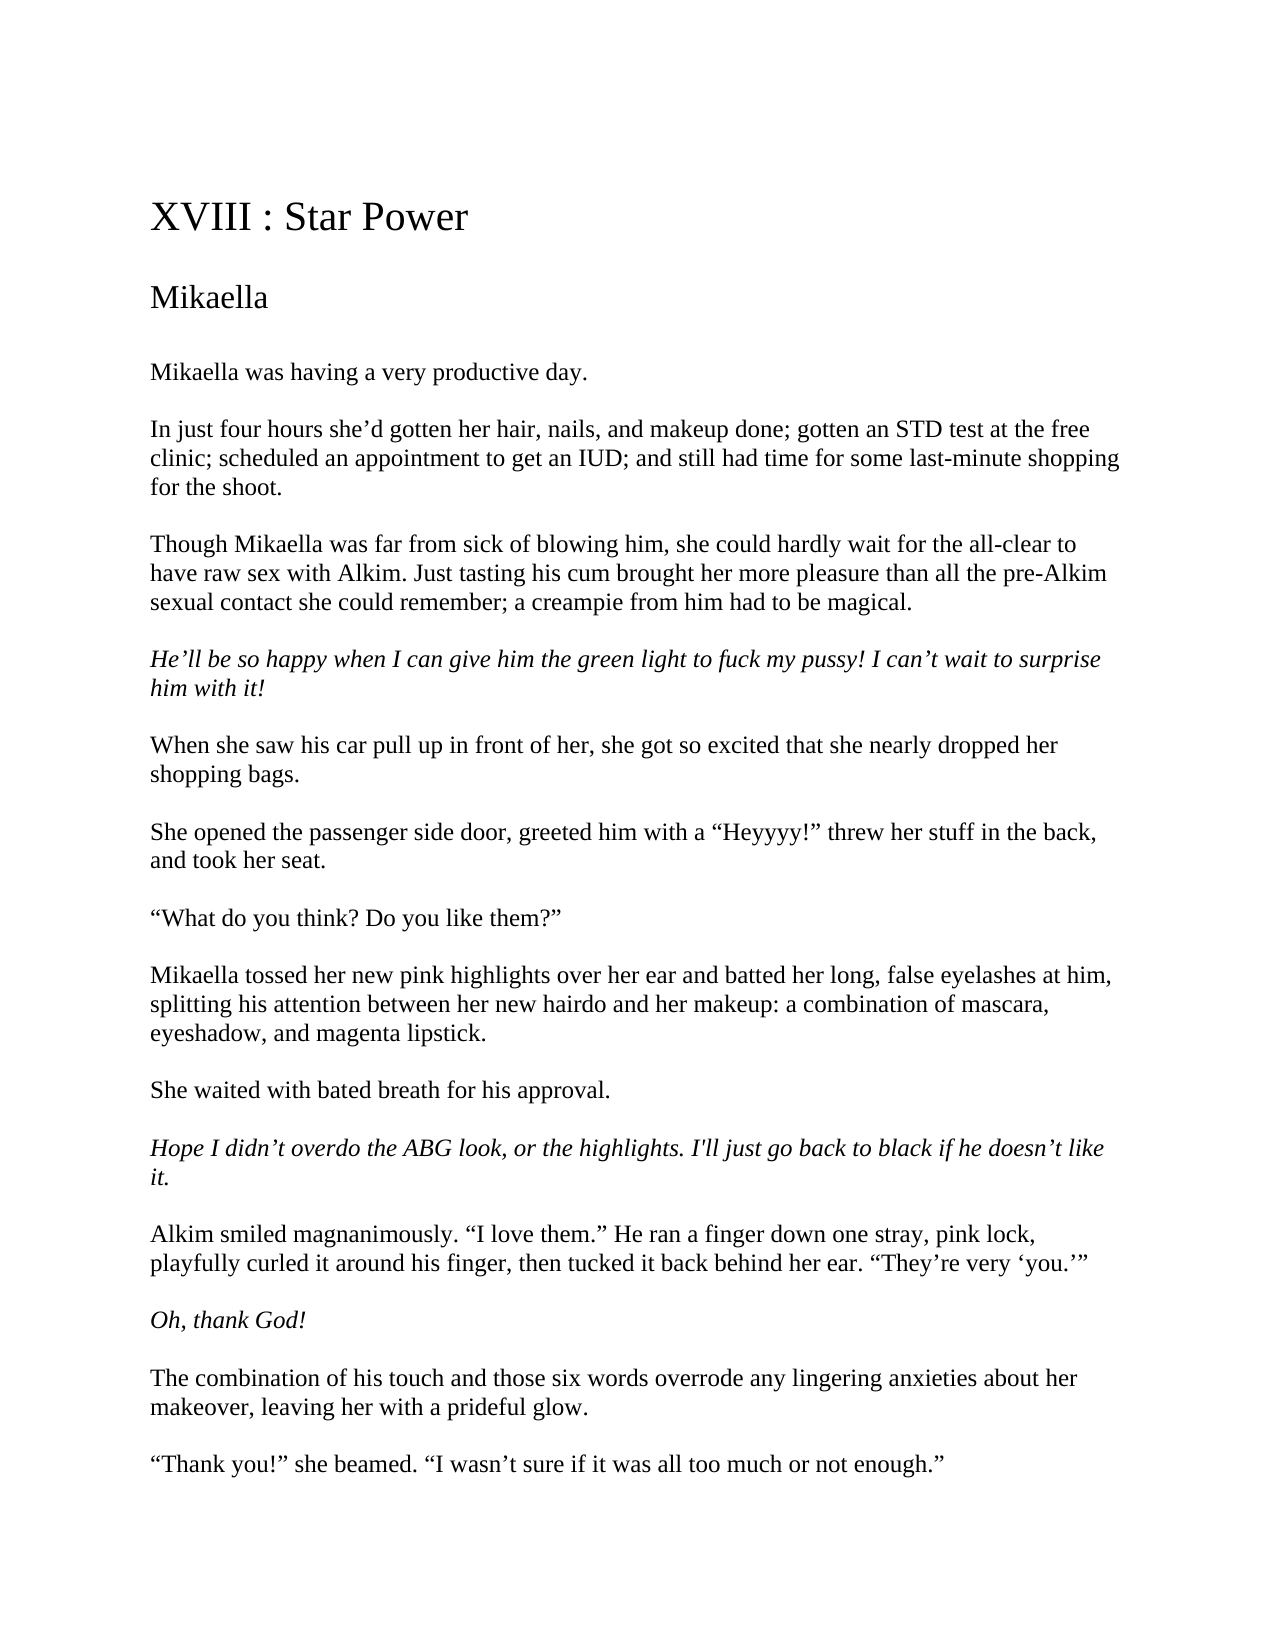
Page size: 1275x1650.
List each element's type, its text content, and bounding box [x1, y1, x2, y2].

subtitle XVIII : Star Power [150, 192, 1125, 239]
text Though Mikaella was far from sick of blowing him, she could hardly wait for the all-clear to have raw sex with Alkim. Just tasting his cum brought her more pleasure than all the pre-Alkim sexual contact she could remember; a creampie from him had to be magical. [150, 529, 1125, 615]
text He’ll be so happy when I can give him the green light to fuck my pussy! I can’t wait to surprise him with it! [150, 644, 1125, 702]
text She opened the passenger side door, greeted him with a “Heyyyy!” threw her stuff in the back, and took her seat. [150, 817, 1125, 874]
text Alkim smiled magnanimously. “I love them.” He ran a finger down one stray, pink lock, playfully curled it around his finger, then tucked it back behind her ear. “They’re very ‘you.’” [150, 1219, 1125, 1277]
subtitle Mikaella [150, 277, 1125, 315]
text Oh, thank God! [150, 1305, 1125, 1334]
text “Thank you!” she beamed. “I wasn’t sure if it was all too much or not enough.” [150, 1449, 1125, 1478]
text The combination of his touch and those six words overrode any lingering anxieties about her makeover, leaving her with a prideful glow. [150, 1363, 1125, 1420]
text She waited with bated breath for his approval. [150, 1075, 1125, 1104]
text Mikaella tossed her new pink highlights over her ear and batted her long, false eyelashes at him, splitting his attention between her new hairdo and her makeup: a combination of mascara, eyeshadow, and magenta lipstick. [150, 960, 1125, 1047]
text Mikaella was having a very productive day. [150, 357, 1125, 385]
text “What do you think? Do you like them?” [150, 903, 1125, 932]
text When she saw his car pull up in front of her, she got so excited that she nearly dropped her shopping bags. [150, 730, 1125, 788]
text Hope I didn’t overdo the ABG look, or the highlights. I'll just go back to black if he doesn’t like it. [150, 1133, 1125, 1190]
text In just four hours she’d gotten her hair, nails, and makeup done; gotten an STD test at the free clinic; scheduled an appointment to get an IUD; and still had time for some last-minute shopping for the shoot. [150, 414, 1125, 500]
